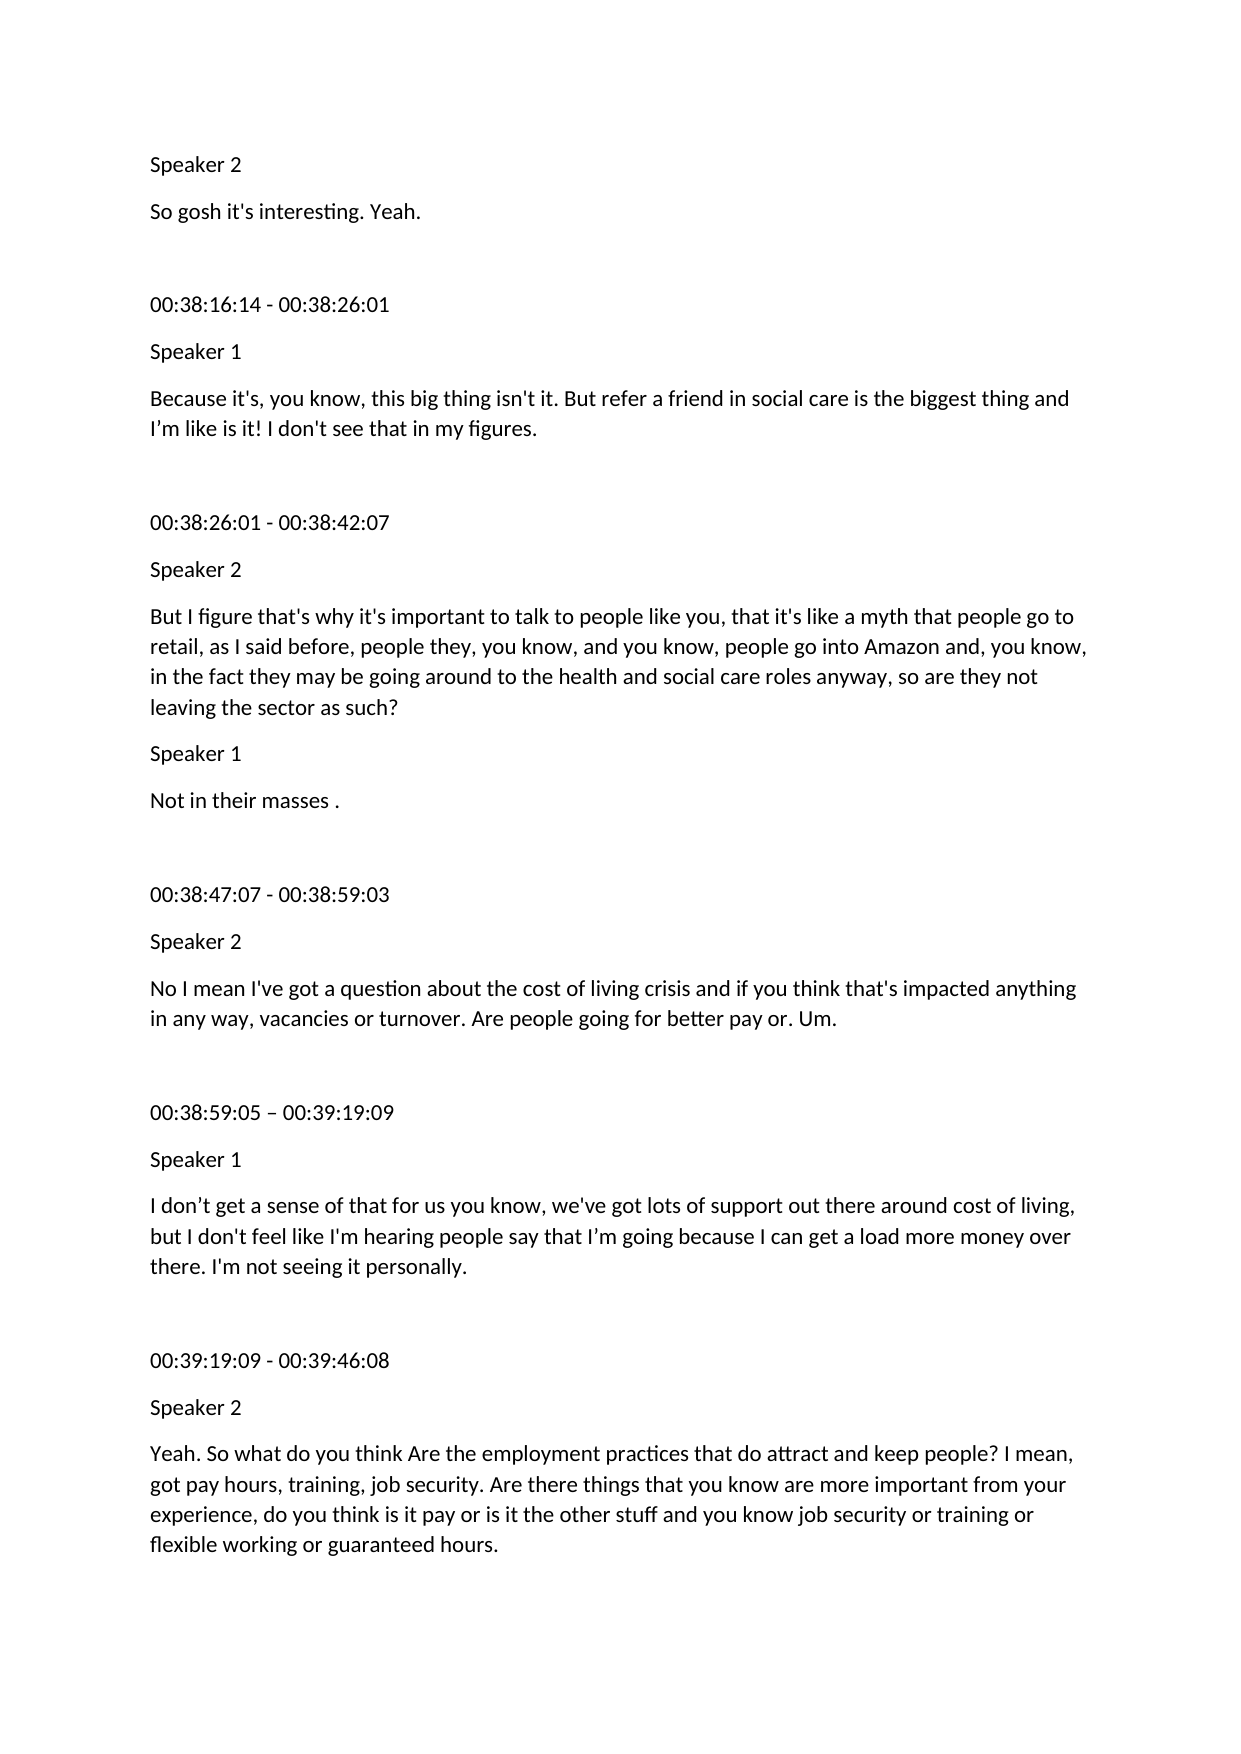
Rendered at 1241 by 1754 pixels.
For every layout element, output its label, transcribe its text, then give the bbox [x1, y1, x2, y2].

text 00:39:19:09 - 00:39:46:08 [150, 1346, 1090, 1374]
text No I mean I've got a question about the cost of living crisis and if you think that's impacted anything in any way, vacancies or turnover. Are people going for better pay or. Um. [150, 974, 1090, 1032]
text 00:38:16:14 - 00:38:26:01 [150, 291, 1090, 319]
text Speaker 1 [150, 739, 1090, 768]
text Because it's, you know, this big thing isn't it. But refer a friend in social care is the biggest thing and I’m like is it! I don't see that in my figures. [150, 384, 1090, 443]
text So gosh it's interesting. Yeah. [150, 197, 1090, 225]
text 00:38:26:01 - 00:38:42:07 [150, 508, 1090, 536]
text I don’t get a sense of that for us you know, we've got lots of support out there around cost of living, but I don't feel like I'm hearing people say that I’m going because I can get a load more money over there. I'm not seeing it personally. [150, 1192, 1090, 1280]
text Speaker 1 [150, 337, 1090, 366]
text But I figure that's why it's important to talk to people like you, that it's like a myth that people go to retail, as I said before, people they, you know, and you know, people go into Amazon and, you know, in the fact they may be going around to the health and social care roles anyway, so are they not leaving the sector as such? [150, 602, 1090, 721]
text Not in their masses . [150, 786, 1090, 814]
text Speaker 1 [150, 1145, 1090, 1173]
text Speaker 2 [150, 1393, 1090, 1421]
text 00:38:59:05 – 00:39:19:09 [150, 1098, 1090, 1126]
text Speaker 2 [150, 927, 1090, 955]
text Speaker 2 [150, 150, 1090, 178]
text 00:38:47:07 - 00:38:59:03 [150, 880, 1090, 908]
text Yeah. So what do you think Are the employment practices that do attract and keep people? I mean, got pay hours, training, job security. Are there things that you know are more important from your experience, do you think is it pay or is it the other stuff and you know job security or training or flexible working or guaranteed hours. [150, 1439, 1090, 1558]
text Speaker 2 [150, 555, 1090, 583]
